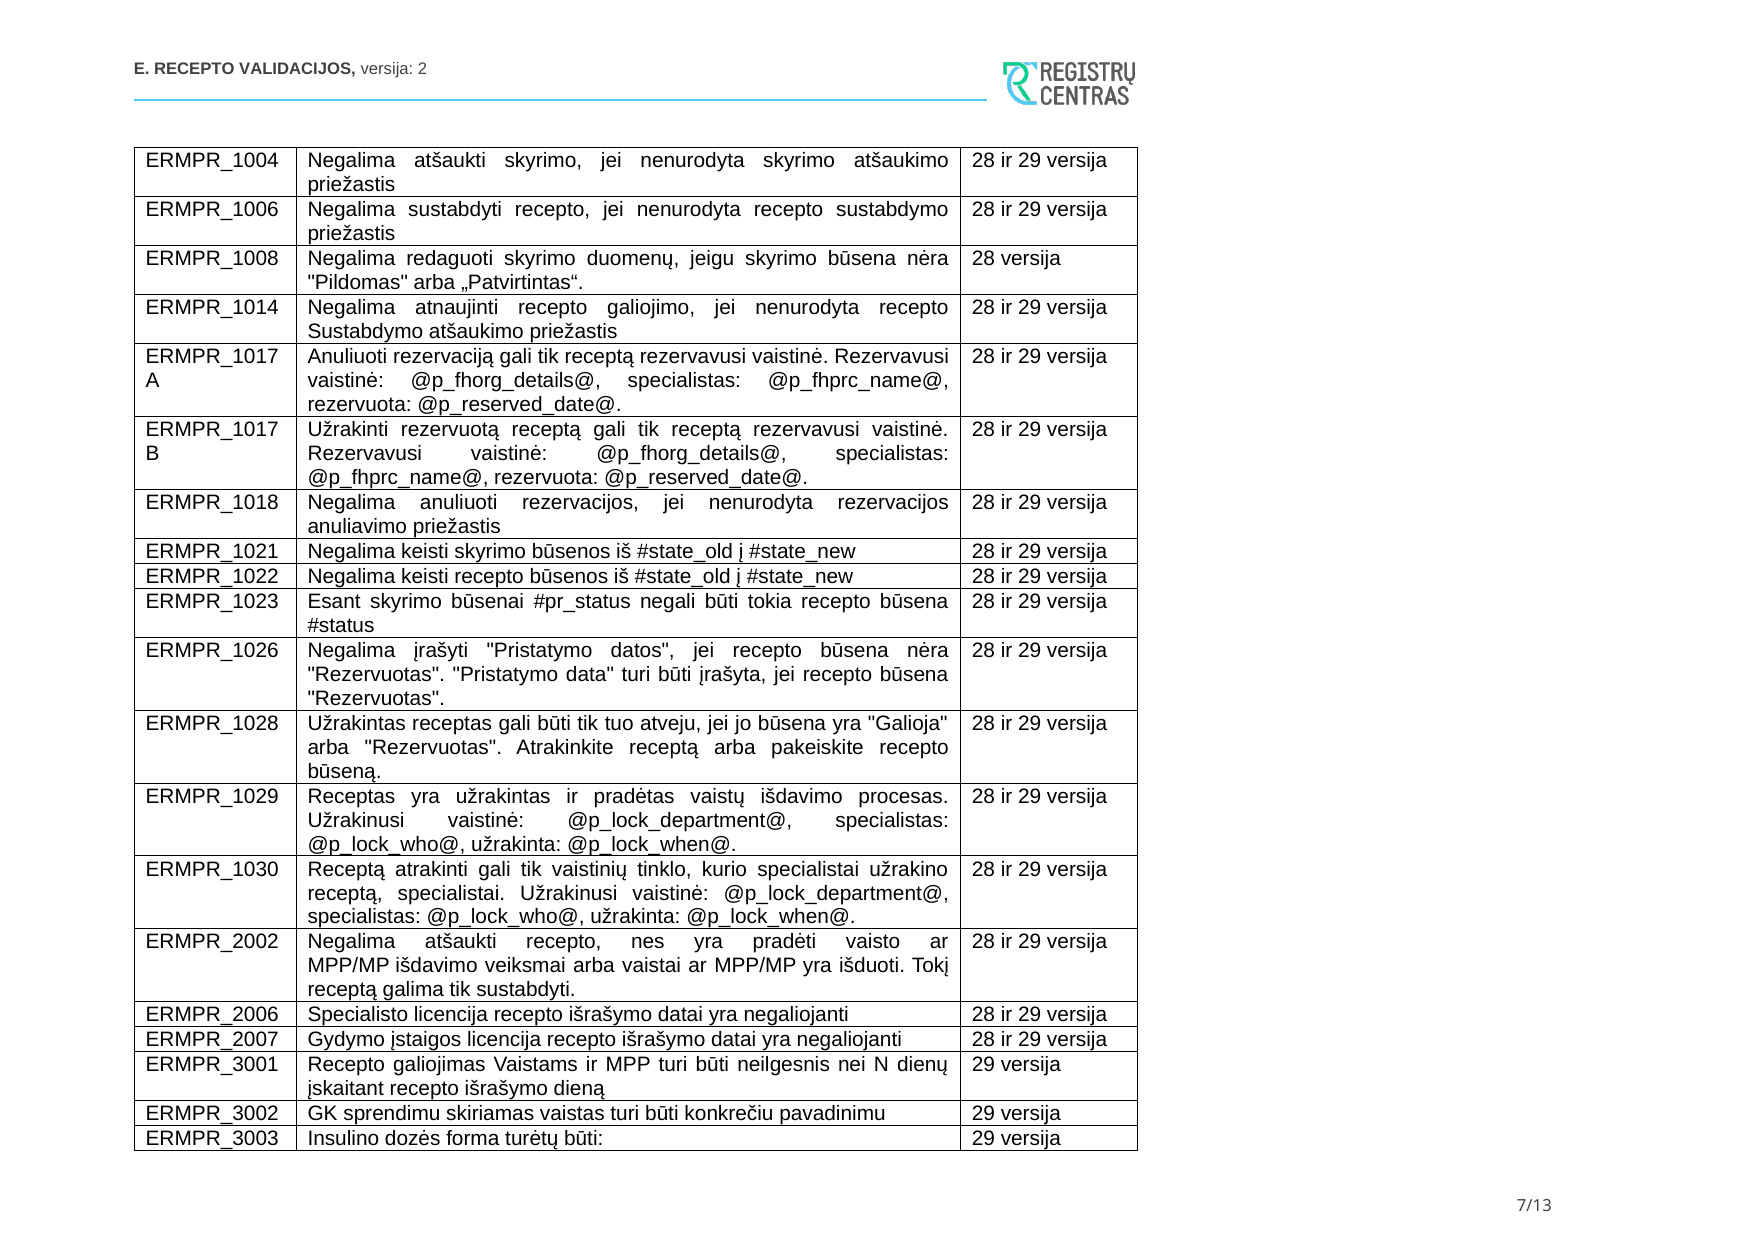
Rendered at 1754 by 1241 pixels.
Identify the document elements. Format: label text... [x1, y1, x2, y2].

table_cell Negalima redaguoti skyrimo duomenų, jeigu skyrimo būsena nėra "Pildomas" arba „Patvirtintas“. [297, 246, 960, 294]
table_cell Negalima sustabdyti recepto, jei nenurodyta recepto sustabdymo priežastis [297, 197, 960, 245]
table_cell ERMPR_1023 [135, 589, 296, 637]
table_cell ERMPR_1017B [135, 417, 296, 489]
table_cell 28 ir 29 versija [961, 1027, 1137, 1051]
table_cell 28 ir 29 versija [961, 197, 1137, 245]
table_cell 28 versija [961, 246, 1137, 294]
table_cell ERMPR_1026 [135, 638, 296, 709]
table_cell 28 ir 29 versija [961, 929, 1137, 1001]
table_cell 29 versija [961, 1052, 1137, 1100]
table_cell Negalima atšaukti skyrimo, jei nenurodyta skyrimo atšaukimo priežastis [297, 148, 960, 196]
table_cell ERMPR_1022 [135, 564, 296, 588]
table_cell ERMPR_1008 [135, 246, 296, 294]
table_cell 28 ir 29 versija [961, 638, 1137, 709]
table_cell Gydymo įstaigos licencija recepto išrašymo datai yra negaliojanti [297, 1027, 960, 1051]
table_cell 28 ir 29 versija [961, 148, 1137, 196]
table_cell Negalima keisti recepto būsenos iš #state_old į #state_new [297, 564, 960, 588]
table_cell 28 ir 29 versija [961, 1002, 1137, 1026]
table_cell ERMPR_3002 [135, 1101, 296, 1125]
table_cell ERMPR_1028 [135, 711, 296, 782]
table_cell 28 ir 29 versija [961, 784, 1137, 855]
table_cell ERMPR_2002 [135, 929, 296, 1001]
table_cell ERMPR_1021 [135, 539, 296, 563]
table_cell 28 ir 29 versija [961, 589, 1137, 637]
table_cell ERMPR_1014 [135, 295, 296, 343]
table_cell 28 ir 29 versija [961, 711, 1137, 782]
table_cell 29 versija [961, 1101, 1137, 1125]
table_cell Užrakinti rezervuotą receptą gali tik receptą rezervavusi vaistinė. Rezervavusi vaistinė: @p_fhorg_details@, specialistas: @p_fhprc_name@, rezervuota: @p_reserved_date@. [297, 417, 960, 489]
table_cell ERMPR_1018 [135, 490, 296, 538]
table_cell ERMPR_3003 [135, 1126, 296, 1150]
table_cell ERMPR_3001 [135, 1052, 296, 1100]
table_cell ERMPR_1017A [135, 344, 296, 416]
table_cell Užrakintas receptas gali būti tik tuo atveju, jei jo būsena yra "Galioja" arba "Rezervuotas". Atrakinkite receptą arba pakeiskite recepto būseną. [297, 711, 960, 782]
picture [1002, 60, 1136, 106]
table_cell 28 ir 29 versija [961, 490, 1137, 538]
table_cell 28 ir 29 versija [961, 856, 1137, 928]
table_cell 28 ir 29 versija [961, 564, 1137, 588]
table_cell Specialisto licencija recepto išrašymo datai yra negaliojanti [297, 1002, 960, 1026]
table_cell 28 ir 29 versija [961, 295, 1137, 343]
table_cell Receptą atrakinti gali tik vaistinių tinklo, kurio specialistai užrakino receptą, specialistai. Užrakinusi vaistinė: @p_lock_department@, specialistas: @p_lock_who@, užrakinta: @p_lock_when@. [297, 856, 960, 928]
table_cell GK sprendimu skiriamas vaistas turi būti konkrečiu pavadinimu [297, 1101, 960, 1125]
table_cell ERMPR_2007 [135, 1027, 296, 1051]
table_cell Negalima įrašyti "Pristatymo datos", jei recepto būsena nėra "Rezervuotas". "Pristatymo data" turi būti įrašyta, jei recepto būsena "Rezervuotas". [297, 638, 960, 709]
table_cell Esant skyrimo būsenai #pr_status negali būti tokia recepto būsena #status [297, 589, 960, 637]
table_cell Negalima atšaukti recepto, nes yra pradėti vaisto ar MPP/MP išdavimo veiksmai arba vaistai ar MPP/MP yra išduoti. Tokį receptą galima tik sustabdyti. [297, 929, 960, 1001]
table_cell Negalima atnaujinti recepto galiojimo, jei nenurodyta recepto Sustabdymo atšaukimo priežastis [297, 295, 960, 343]
table_cell Anuliuoti rezervaciją gali tik receptą rezervavusi vaistinė. Rezervavusi vaistinė: @p_fhorg_details@, specialistas: @p_fhprc_name@, rezervuota: @p_reserved_date@. [297, 344, 960, 416]
table_cell 28 ir 29 versija [961, 539, 1137, 563]
table_cell 28 ir 29 versija [961, 417, 1137, 489]
table_cell ERMPR_1004 [135, 148, 296, 196]
table_cell ERMPR_1029 [135, 784, 296, 855]
table_cell Negalima anuliuoti rezervacijos, jei nenurodyta rezervacijos anuliavimo priežastis [297, 490, 960, 538]
table_cell Negalima keisti skyrimo būsenos iš #state_old į #state_new [297, 539, 960, 563]
table_cell 28 ir 29 versija [961, 344, 1137, 416]
table_cell ERMPR_1030 [135, 856, 296, 928]
table_cell ERMPR_1006 [135, 197, 296, 245]
table_cell Recepto galiojimas Vaistams ir MPP turi būti neilgesnis nei N dienų įskaitant recepto išrašymo dieną [297, 1052, 960, 1100]
table_cell 29 versija [961, 1126, 1137, 1150]
table_cell ERMPR_2006 [135, 1002, 296, 1026]
table_cell Receptas yra užrakintas ir pradėtas vaistų išdavimo procesas. Užrakinusi vaistinė: @p_lock_department@, specialistas: @p_lock_who@, užrakinta: @p_lock_when@. [297, 784, 960, 855]
